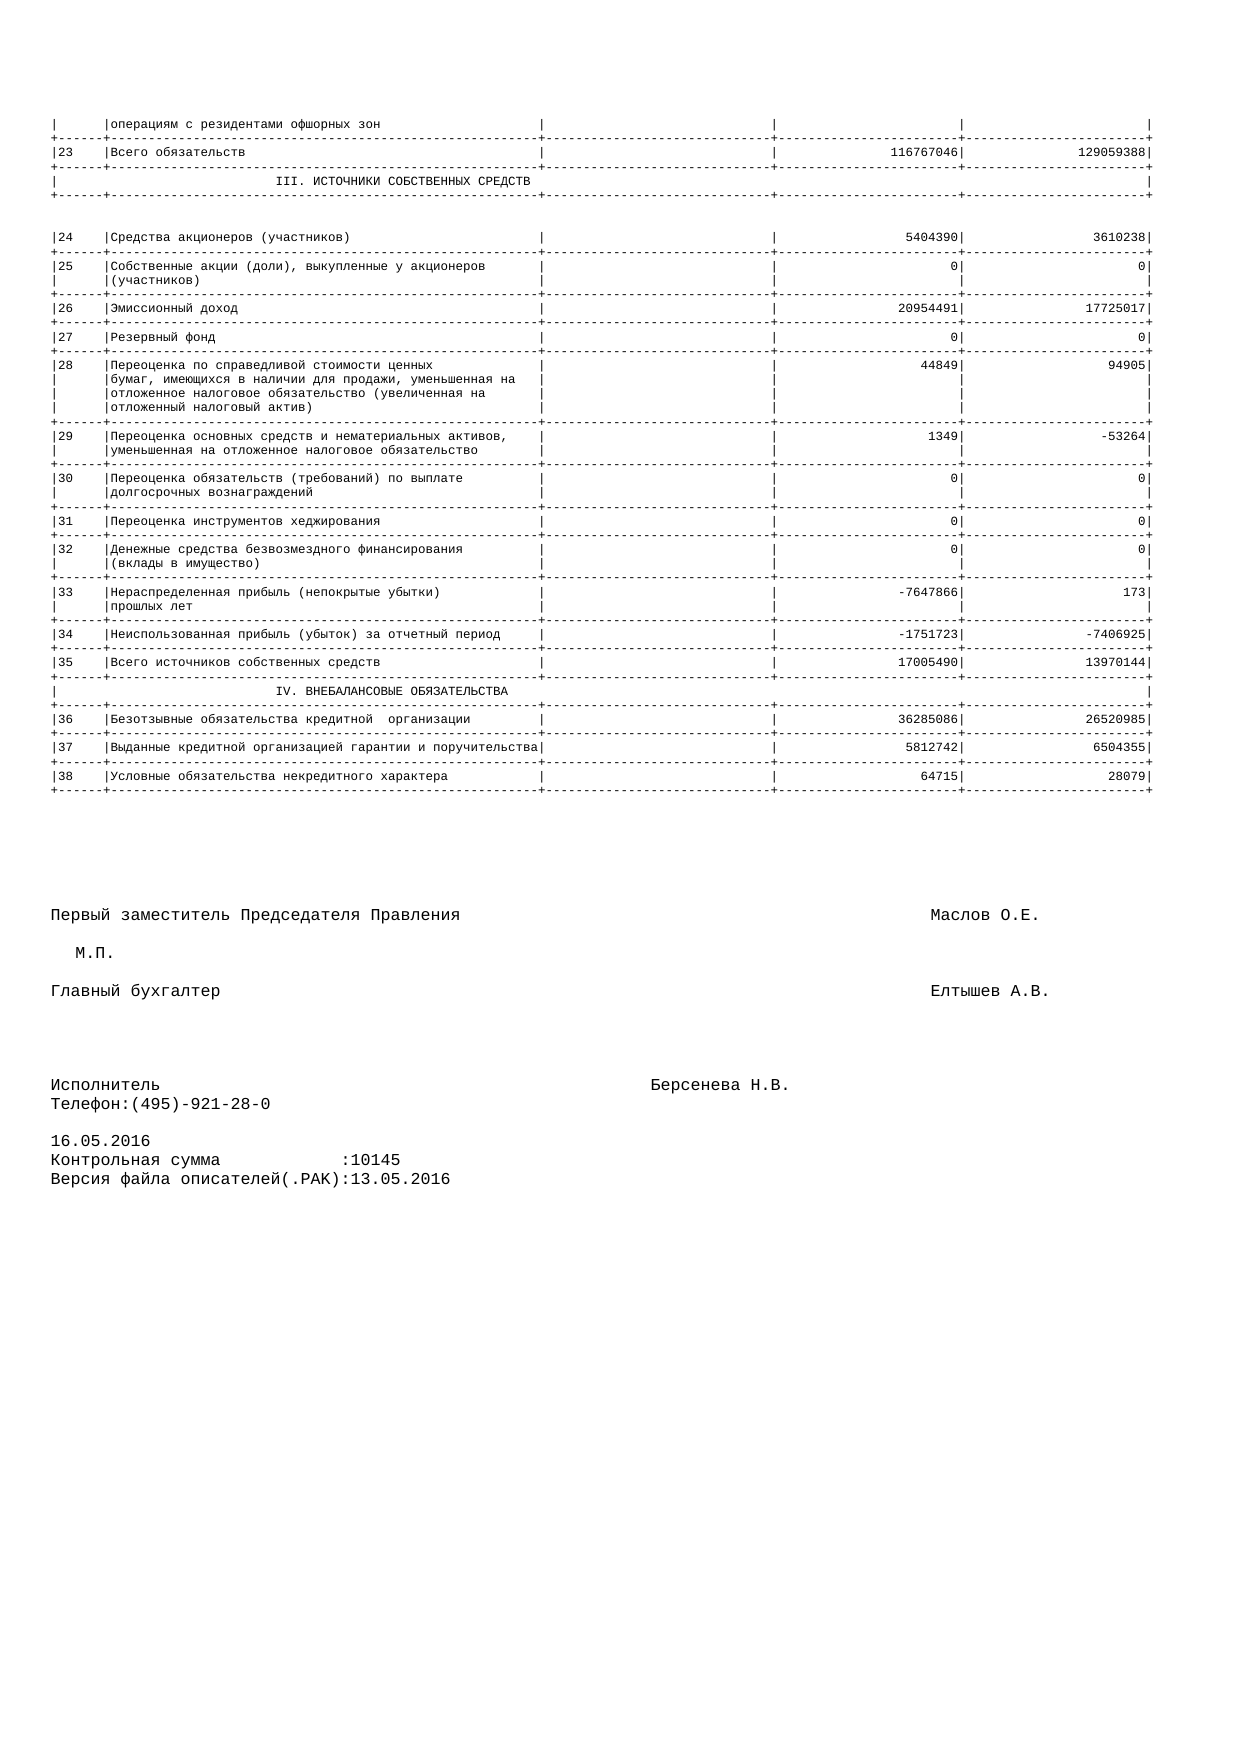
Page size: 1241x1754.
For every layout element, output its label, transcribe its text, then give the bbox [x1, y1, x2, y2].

text +------+---------------------------------------------------------+------------------------------+------------------------+------------------------+ [50, 571, 1173, 586]
text |32 |Денежные средства безвозмездного финансирования | | 0| 0| [50, 543, 1173, 557]
text |24 |Средства акционеров (участников) | | 5404390| 3610238| [50, 231, 1173, 246]
text | |прошлых лет | | | | [50, 600, 1173, 614]
text | |операциям с резидентами офшорных зон | | | | [50, 118, 1173, 132]
text +------+---------------------------------------------------------+------------------------------+------------------------+------------------------+ [50, 161, 1173, 175]
text +------+---------------------------------------------------------+------------------------------+------------------------+------------------------+ [50, 416, 1173, 430]
text Первый заместитель Председателя Правления Маслов О.Е. [50, 907, 1173, 926]
text Исполнитель Берсенева Н.В. [50, 1076, 1173, 1095]
text +------+---------------------------------------------------------+------------------------------+------------------------+------------------------+ [50, 189, 1173, 203]
text |37 |Выданные кредитной организацией гарантии и поручительства| | 5812742| 6504355| [50, 741, 1173, 756]
text М.П. [50, 944, 1173, 963]
text | |отложенный налоговый актив) | | | | [50, 401, 1173, 416]
text |31 |Переоценка инструментов хеджирования | | 0| 0| [50, 515, 1173, 529]
text |36 |Безотзывные обязательства кредитной организации | | 36285086| 26520985| [50, 713, 1173, 727]
text |35 |Всего источников собственных средств | | 17005490| 13970144| [50, 656, 1173, 671]
text +------+---------------------------------------------------------+------------------------------+------------------------+------------------------+ [50, 727, 1173, 741]
text +------+---------------------------------------------------------+------------------------------+------------------------+------------------------+ [50, 756, 1173, 770]
text | |(вклады в имущество) | | | | [50, 557, 1173, 571]
text |23 |Всего обязательств | | 116767046| 129059388| [50, 146, 1173, 161]
text |38 |Условные обязательства некредитного характера | | 64715| 28079| [50, 770, 1173, 784]
text +------+---------------------------------------------------------+------------------------------+------------------------+------------------------+ [50, 699, 1173, 713]
text Телефон:(495)-921-28-0 [50, 1095, 1173, 1114]
text +------+---------------------------------------------------------+------------------------------+------------------------+------------------------+ [50, 614, 1173, 628]
text +------+---------------------------------------------------------+------------------------------+------------------------+------------------------+ [50, 288, 1173, 302]
text |27 |Резервный фонд | | 0| 0| [50, 331, 1173, 345]
text | |бумаг, имеющихся в наличии для продажи, уменьшенная на | | | | [50, 373, 1173, 387]
text |28 |Переоценка по справедливой стоимости ценных | | 44849| 94905| [50, 359, 1173, 373]
text +------+---------------------------------------------------------+------------------------------+------------------------+------------------------+ [50, 316, 1173, 331]
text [50, 132, 1173, 146]
text Контрольная сумма :10145 [50, 1152, 1173, 1171]
text +------+---------------------------------------------------------+------------------------------+------------------------+------------------------+ [50, 529, 1173, 543]
text | III. ИСТОЧНИКИ СОБСТВЕННЫХ СРЕДСТВ | [50, 175, 1173, 189]
text |30 |Переоценка обязательств (требований) по выплате | | 0| 0| [50, 472, 1173, 486]
text | IV. ВНЕБАЛАНСОВЫЕ ОБЯЗАТЕЛЬСТВА | [50, 685, 1173, 699]
text 16.05.2016 [50, 1133, 1173, 1152]
text +------+---------------------------------------------------------+------------------------------+------------------------+------------------------+ [50, 501, 1173, 515]
text Версия файла описателей(.PAK):13.05.2016 [50, 1171, 1173, 1189]
text +------+---------------------------------------------------------+------------------------------+------------------------+------------------------+ [50, 642, 1173, 656]
text |34 |Неиспользованная прибыль (убыток) за отчетный период | | -1751723| -7406925| [50, 628, 1173, 642]
text | |отложенное налоговое обязательство (увеличенная на | | | | [50, 387, 1173, 401]
text |33 |Нераспределенная прибыль (непокрытые убытки) | | -7647866| 173| [50, 586, 1173, 600]
text +------+---------------------------------------------------------+------------------------------+------------------------+------------------------+ [50, 671, 1173, 685]
text +------+---------------------------------------------------------+------------------------------+------------------------+------------------------+ [50, 458, 1173, 472]
text +------+---------------------------------------------------------+------------------------------+------------------------+------------------------+ [50, 246, 1173, 260]
text Главный бухгалтер Елтышев А.В. [50, 982, 1173, 1001]
text | |долгосрочных вознаграждений | | | | [50, 486, 1173, 501]
text | |уменьшенная на отложенное налоговое обязательство | | | | [50, 444, 1173, 458]
text | |(участников) | | | | [50, 274, 1173, 288]
text |26 |Эмиссионный доход | | 20954491| 17725017| [50, 302, 1173, 316]
text +------+---------------------------------------------------------+------------------------------+------------------------+------------------------+ [50, 784, 1173, 798]
text |29 |Переоценка основных средств и нематериальных активов, | | 1349| -53264| [50, 430, 1173, 444]
text |25 |Собственные акции (доли), выкупленные у акционеров | | 0| 0| [50, 260, 1173, 274]
text +------+---------------------------------------------------------+------------------------------+------------------------+------------------------+ [50, 345, 1173, 359]
